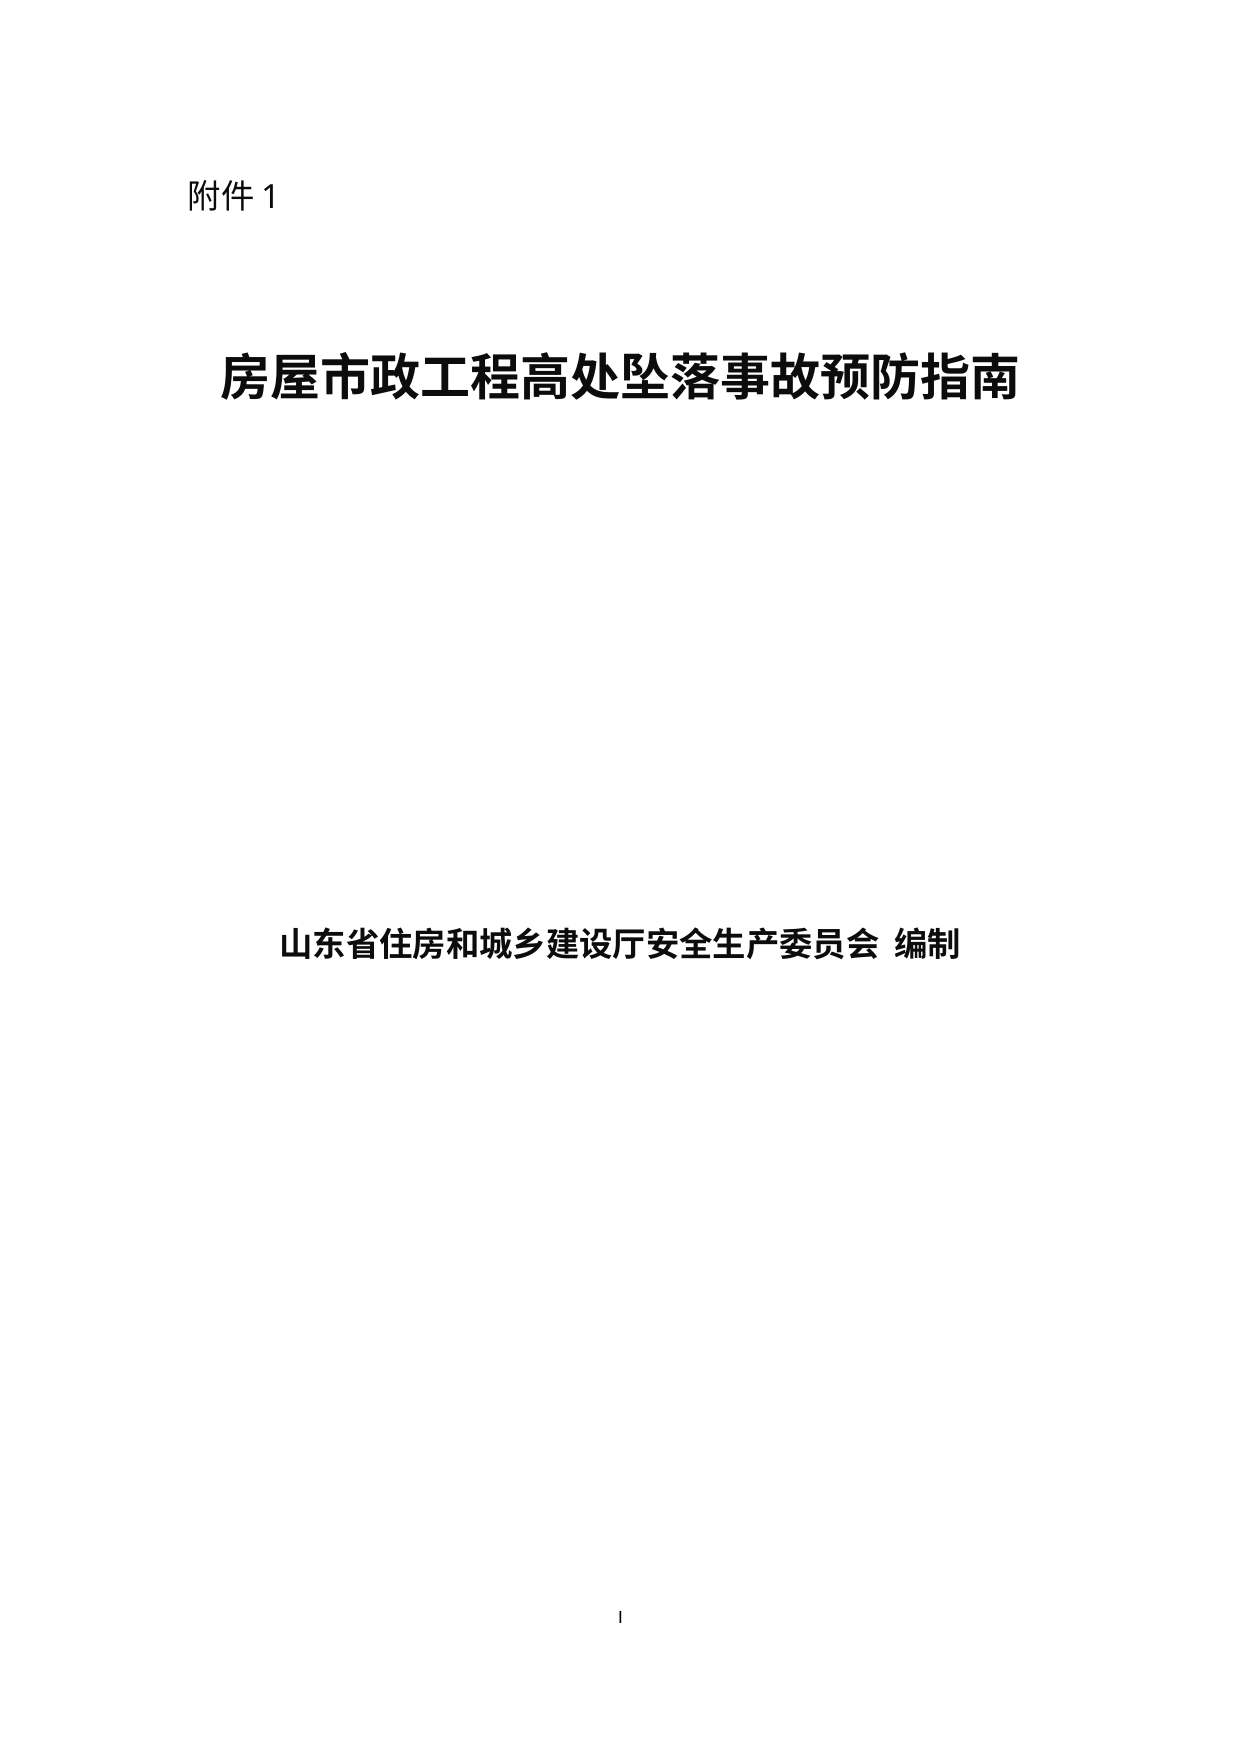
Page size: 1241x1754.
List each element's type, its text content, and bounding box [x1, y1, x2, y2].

text 附件1 [187, 162, 1053, 227]
text 山东省住房和城乡建设厅安全生产委员会 编制 [187, 909, 1053, 974]
text 房屋市政工程高处坠落事故预防指南 [187, 324, 1053, 422]
